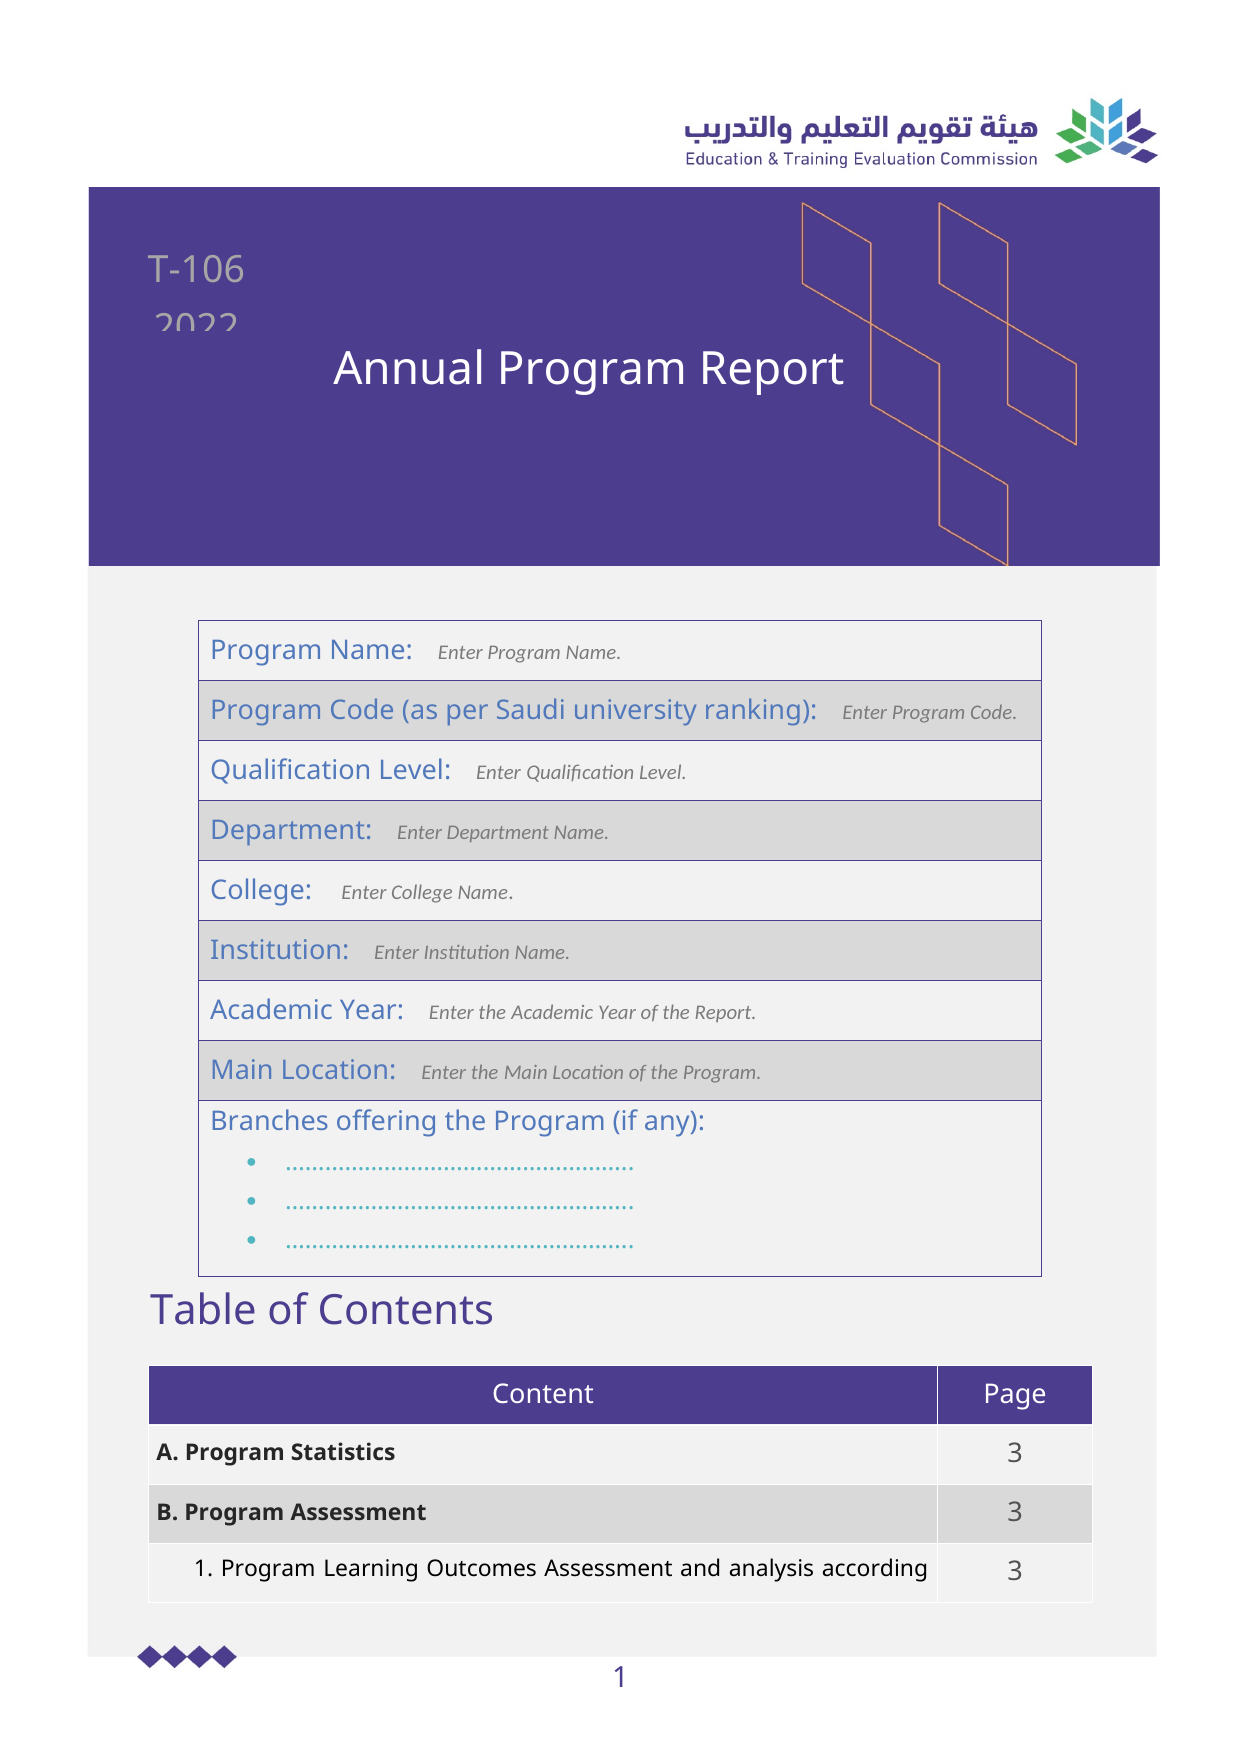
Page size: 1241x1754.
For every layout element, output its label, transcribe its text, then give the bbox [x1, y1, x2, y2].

picture [3, 1, 1241, 1753]
table_cell 3 [938, 1426, 1092, 1484]
table_cell Branches offering the Program (if any): …………………………………………….. …………………………………………….. …………………………………………….. [199, 1101, 1041, 1276]
table_cell Qualification Level: [199, 741, 1041, 800]
table_cell 3 [938, 1485, 1092, 1543]
table_cell Main Location: [199, 1041, 1041, 1100]
table_cell Academic Year: [199, 981, 1041, 1040]
table_cell B. Program Assessment [149, 1485, 937, 1543]
text Table of Contents [150, 911, 1090, 1337]
table_cell College: [199, 861, 1041, 920]
table_cell A. Program Statistics [149, 1426, 937, 1484]
table_cell 3 [938, 1544, 1092, 1602]
table_cell Institution: [199, 921, 1041, 980]
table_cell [149, 1544, 937, 1602]
table_header Page [938, 1366, 1092, 1424]
table_header Content [149, 1366, 937, 1424]
table_header Program Name: [199, 621, 1041, 680]
table_cell Department: [199, 801, 1041, 860]
table_cell Program Code (as per Saudi university ranking): [199, 681, 1041, 740]
